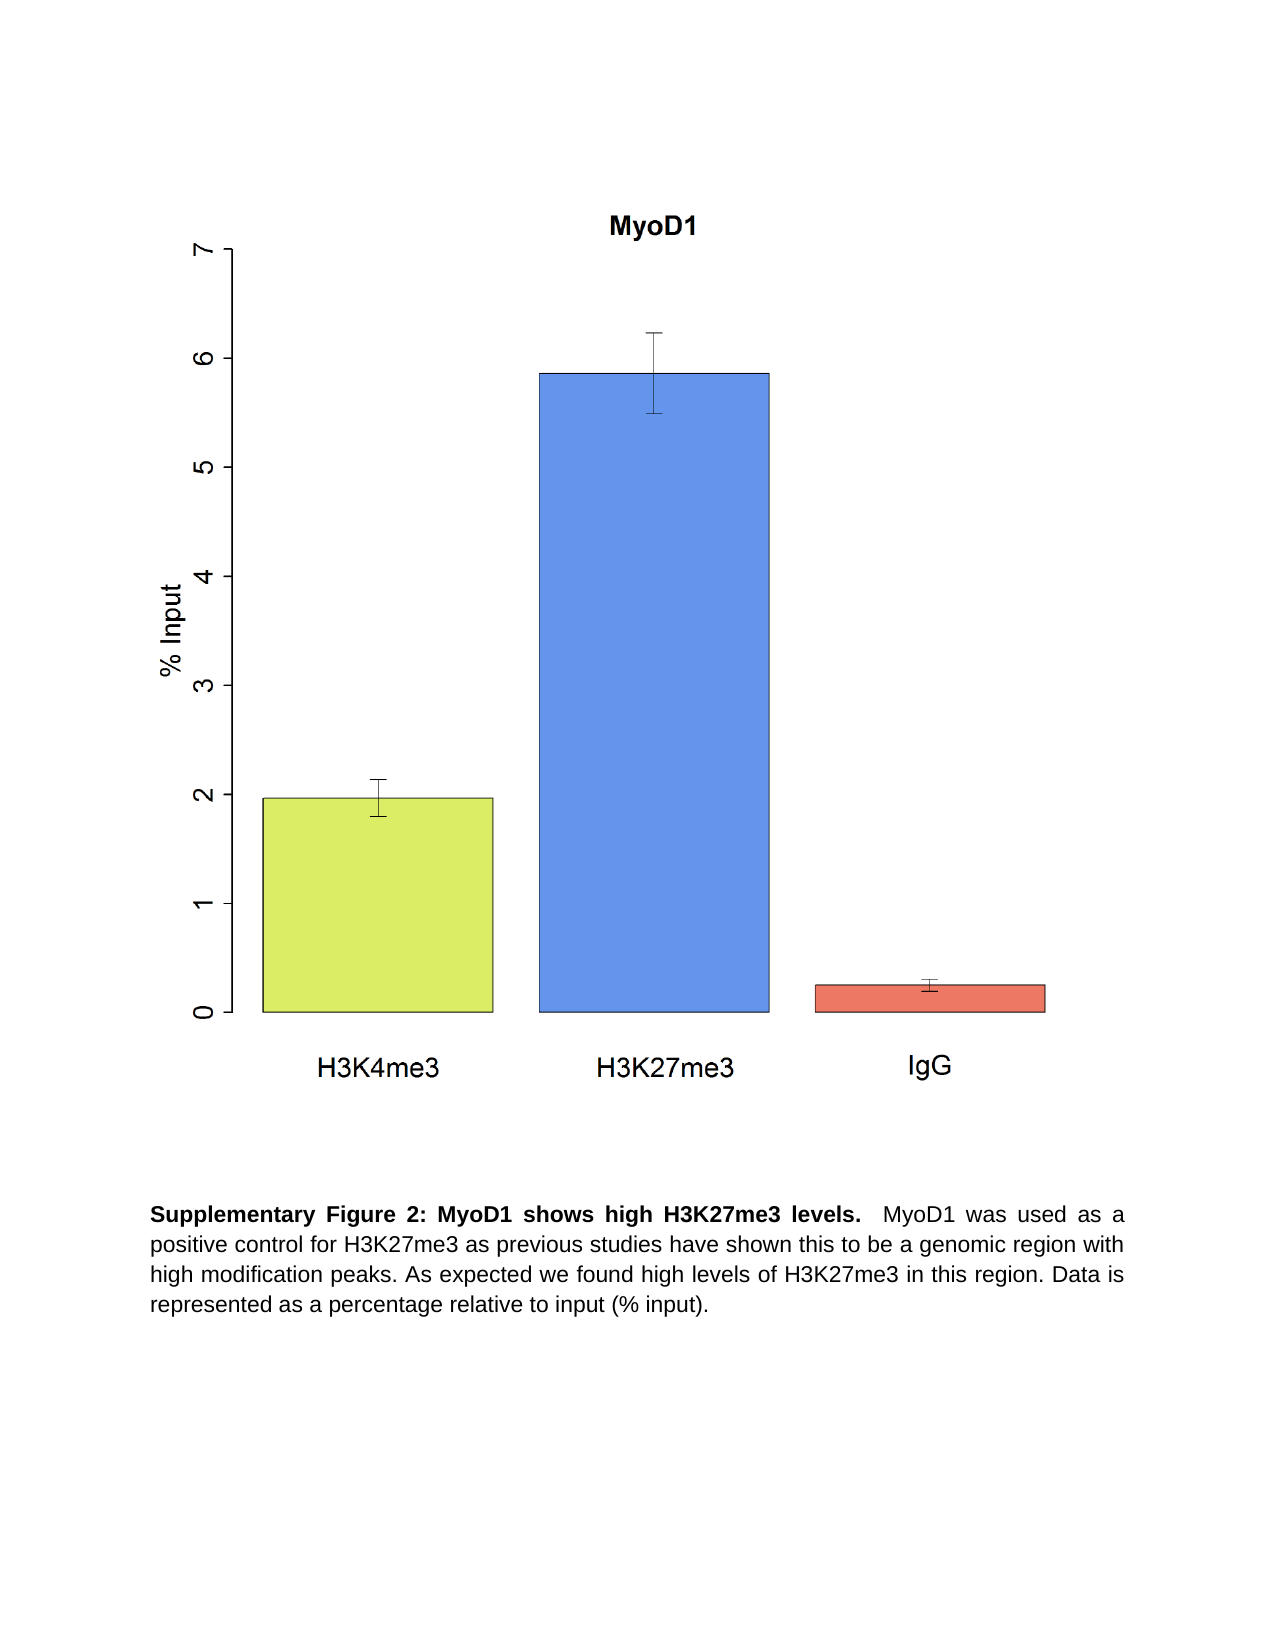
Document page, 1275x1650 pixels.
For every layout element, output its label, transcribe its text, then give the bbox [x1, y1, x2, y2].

picture [150, 201, 1125, 1176]
text Supplementary Figure 2: MyoD1 shows high H3K27me3 levels. MyoD1 was used as a positive control for H3K27me3 as previous studies have shown this to be a genomic region with high modification peaks. As expected we found high levels of H3K27me3 in this region. Data is represented as a percentage relative to input (% input). [150, 1201, 1125, 1318]
